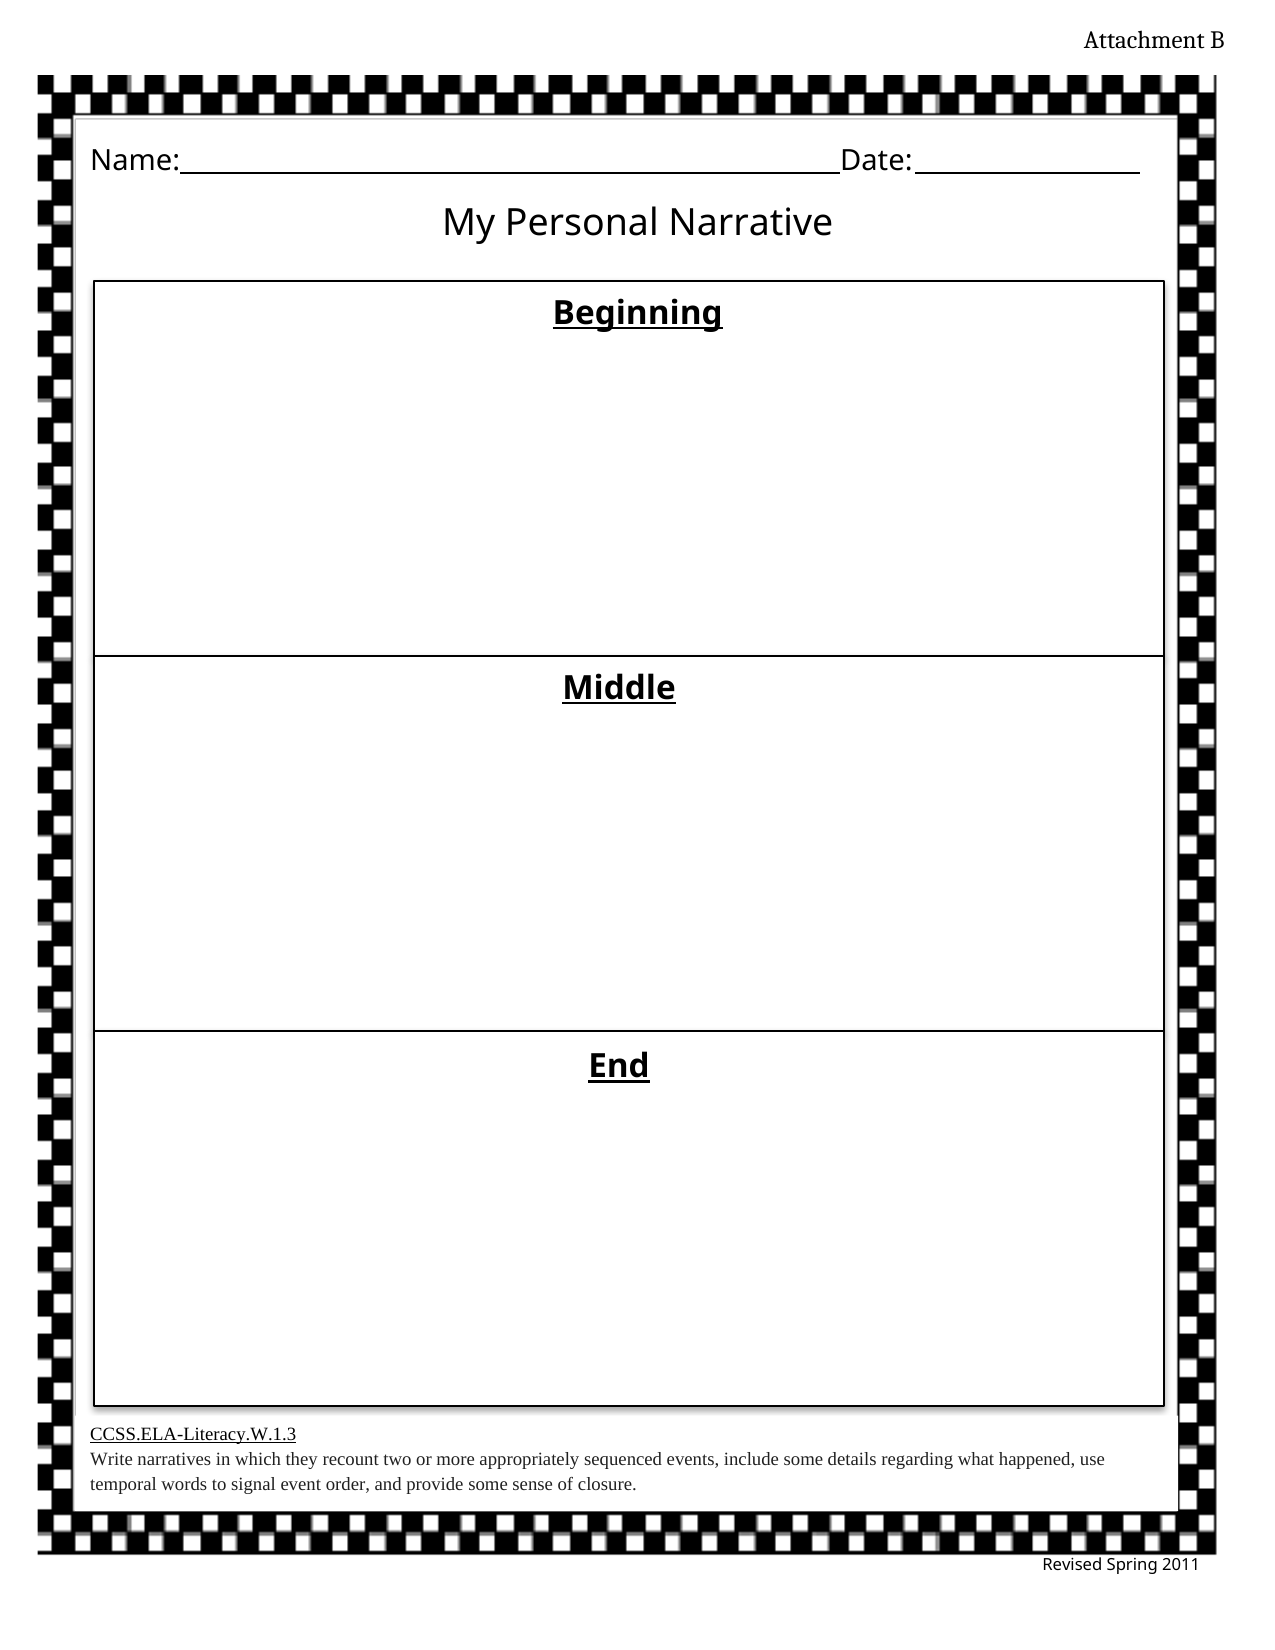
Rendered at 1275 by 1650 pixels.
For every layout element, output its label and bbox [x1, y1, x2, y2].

picture [37, 75, 1219, 1557]
